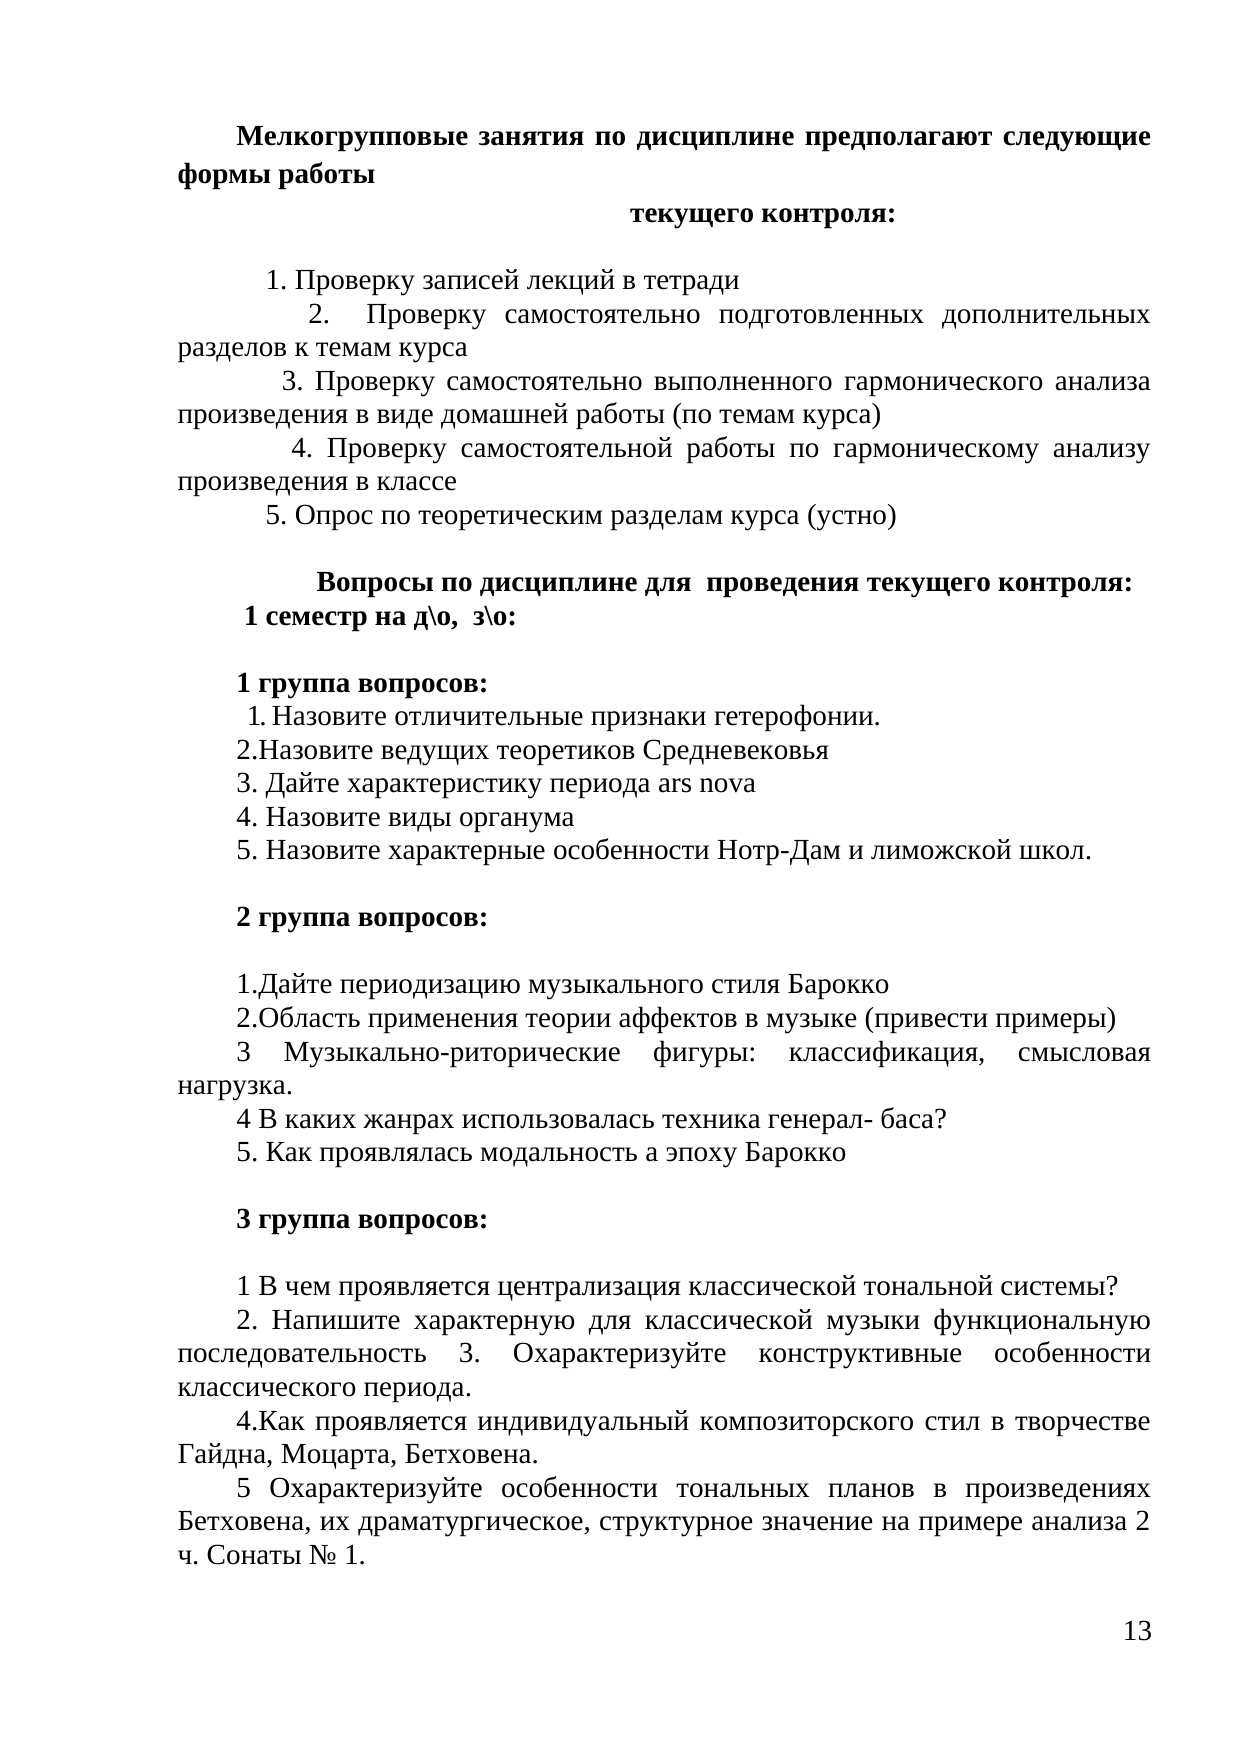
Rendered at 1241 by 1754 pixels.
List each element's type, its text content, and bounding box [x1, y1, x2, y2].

text 1. Проверку записей лекций в тетради [177, 262, 1152, 296]
text 4. Проверку самостоятельной работы по гармоническому анализу произведения в классе [177, 430, 1152, 497]
text 4. Назовите виды органума [177, 799, 1152, 832]
text 3 Музыкально-риторические фигуры: классификация, смысловая нагрузка. [177, 1034, 1152, 1101]
text 2.Назовите ведущих теоретиков Средневековья [177, 732, 1152, 765]
text 1 группа вопросов: [177, 665, 1152, 698]
text 1 семестр на д\о, з\о: [177, 598, 1152, 631]
text 3 группа вопросов: [177, 1201, 1152, 1235]
text 2. Напишите характерную для классической музыки функциональную последовательность 3. Охарактеризуйте конструктивные особенности классического периода. [177, 1302, 1152, 1403]
text 2 группа вопросов: [177, 899, 1152, 933]
text 2. Проверку самостоятельно подготовленных дополнительных разделов к темам курса [177, 296, 1152, 363]
text 1.Дайте периодизацию музыкального стиля Барокко [177, 967, 1152, 1000]
text 4 В каких жанрах использовалась техника генерал- баса? [177, 1101, 1152, 1134]
text 1. Назовите отличительные признаки гетерофонии. [177, 698, 1152, 732]
text 1 В чем проявляется централизация классической тональной системы? [177, 1268, 1152, 1302]
text 5. Назовите характерные особенности Нотр-Дам и лиможской школ. [177, 832, 1152, 866]
text 4.Как проявляется индивидуальный композиторского стил в творчестве Гайдна, Моцарта, Бетховена. [177, 1403, 1152, 1470]
text 3. Проверку самостоятельно выполненного гармонического анализа произведения в виде домашней работы (по темам курса) [177, 363, 1152, 430]
text Вопросы по дисциплине для проведения текущего контроля: [177, 564, 1152, 598]
text текущего контроля: [177, 195, 1152, 229]
text 3. Дайте характеристику периода ars nova [177, 765, 1152, 799]
text 5. Как проявлялась модальность а эпоху Барокко [177, 1134, 1152, 1168]
text 5 Охарактеризуйте особенности тональных планов в произведениях Бетховена, их драматургическое, структурное значение на примере анализа 2 ч. Сонаты № 1. [177, 1470, 1152, 1570]
text 5. Опрос по теоретическим разделам курса (устно) [177, 497, 1152, 531]
text 2.Область применения теории аффектов в музыке (привести примеры) [177, 1000, 1152, 1034]
text Мелкогрупповые занятия по дисциплине предполагают следующие формы работы [177, 118, 1152, 190]
